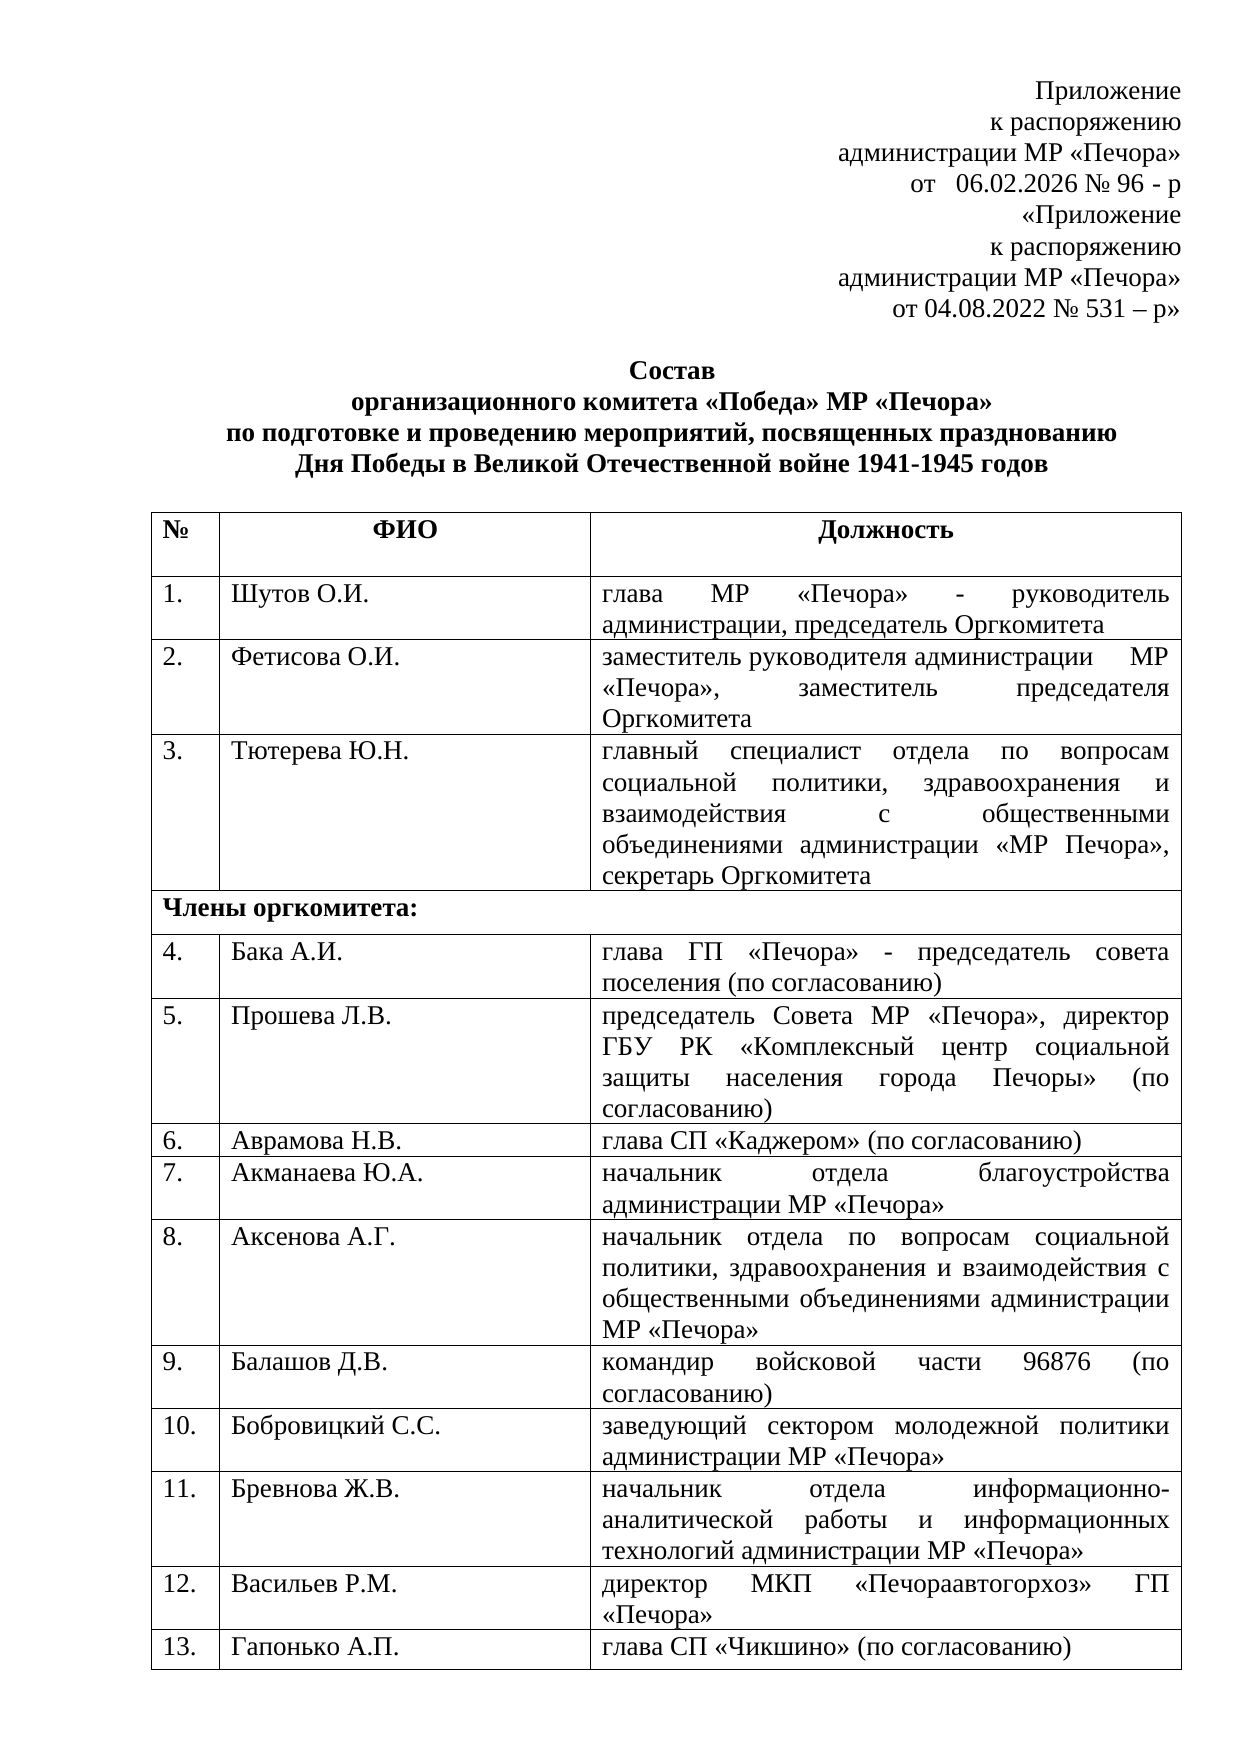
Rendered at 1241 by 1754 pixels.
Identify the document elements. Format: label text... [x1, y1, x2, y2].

table_header № [152, 513, 219, 576]
text к распоряжению [144, 105, 1181, 136]
table_cell [152, 1630, 219, 1669]
table_cell [152, 577, 219, 639]
table_cell Балашов Д.В. [220, 1346, 590, 1408]
table_cell Бобровицкий С.С. [220, 1409, 590, 1471]
table_cell [152, 1124, 219, 1156]
table_cell [152, 1346, 219, 1408]
text администрации МР «Печора» [144, 261, 1181, 292]
text Дня Победы в Великой Отечественной войне 1941-1945 годов [162, 448, 1181, 479]
table_cell [152, 935, 219, 998]
table_cell начальник отдела благоустройства администрации МР «Печора» [591, 1157, 1181, 1219]
table_cell глава ГП «Печора» - председатель совета поселения (по согласованию) [591, 935, 1181, 998]
table_cell [152, 640, 219, 733]
table_cell [152, 1220, 219, 1344]
table_cell [152, 999, 219, 1123]
table_cell [152, 735, 219, 890]
table_cell Аврамова Н.В. [220, 1124, 590, 1156]
text Приложение [144, 74, 1181, 105]
table_cell Акманаева Ю.А. [220, 1157, 590, 1219]
text от 04.08.2022 № 531 – р» [144, 292, 1181, 323]
table_header ФИО [220, 513, 590, 576]
table_cell глава МР «Печора» - руководитель администрации, председатель Оргкомитета [591, 577, 1181, 639]
text организационного комитета «Победа» МР «Печора» [162, 385, 1181, 416]
text от 06.02.2026 № 96 - р [144, 167, 1181, 198]
text Состав [162, 354, 1181, 385]
table_cell директор МКП «Печораавтогорхоз» ГП «Печора» [591, 1567, 1181, 1629]
table_cell командир войсковой части 96876 (по согласованию) [591, 1346, 1181, 1408]
table_cell заведующий сектором молодежной политики администрации МР «Печора» [591, 1409, 1181, 1471]
table_cell [152, 1472, 219, 1566]
table_cell Гапонько А.П. [220, 1630, 590, 1669]
table_cell председатель Совета МР «Печора», директор ГБУ РК «Комплексный центр социальной защиты населения города Печоры» (по согласованию) [591, 999, 1181, 1123]
table_cell начальник отдела по вопросам социальной политики, здравоохранения и взаимодействия с общественными объединениями администрации МР «Печора» [591, 1220, 1181, 1344]
text по подготовке и проведению мероприятий, посвященных празднованию [162, 416, 1181, 448]
table_cell Фетисова О.И. [220, 640, 590, 733]
table_cell Члены оргкомитета: [152, 891, 1181, 934]
table_cell Бака А.И. [220, 935, 590, 998]
table_cell Прошева Л.В. [220, 999, 590, 1123]
table_cell [152, 1567, 219, 1629]
table_cell [152, 1409, 219, 1471]
table_cell начальник отдела информационно-аналитической работы и информационных технологий администрации МР «Печора» [591, 1472, 1181, 1566]
table_cell Бревнова Ж.В. [220, 1472, 590, 1566]
text к распоряжению [144, 229, 1181, 261]
table_cell [152, 1157, 219, 1219]
table_cell глава СП «Чикшино» (по согласованию) [591, 1630, 1181, 1669]
table_cell Аксенова А.Г. [220, 1220, 590, 1344]
text «Приложение [144, 198, 1181, 229]
table_cell Васильев Р.М. [220, 1567, 590, 1629]
table_cell главный специалист отдела по вопросам социальной политики, здравоохранения и взаимодействия с общественными объединениями администрации «МР Печора», секретарь Оргкомитета [591, 735, 1181, 890]
text администрации МР «Печора» [144, 136, 1181, 167]
table_header Должность [591, 513, 1181, 576]
table_cell Тютерева Ю.Н. [220, 735, 590, 890]
table_cell глава СП «Каджером» (по согласованию) [591, 1124, 1181, 1156]
table_cell заместитель руководителя администрации МР «Печора», заместитель председателя Оргкомитета [591, 640, 1181, 733]
table_cell Шутов О.И. [220, 577, 590, 639]
